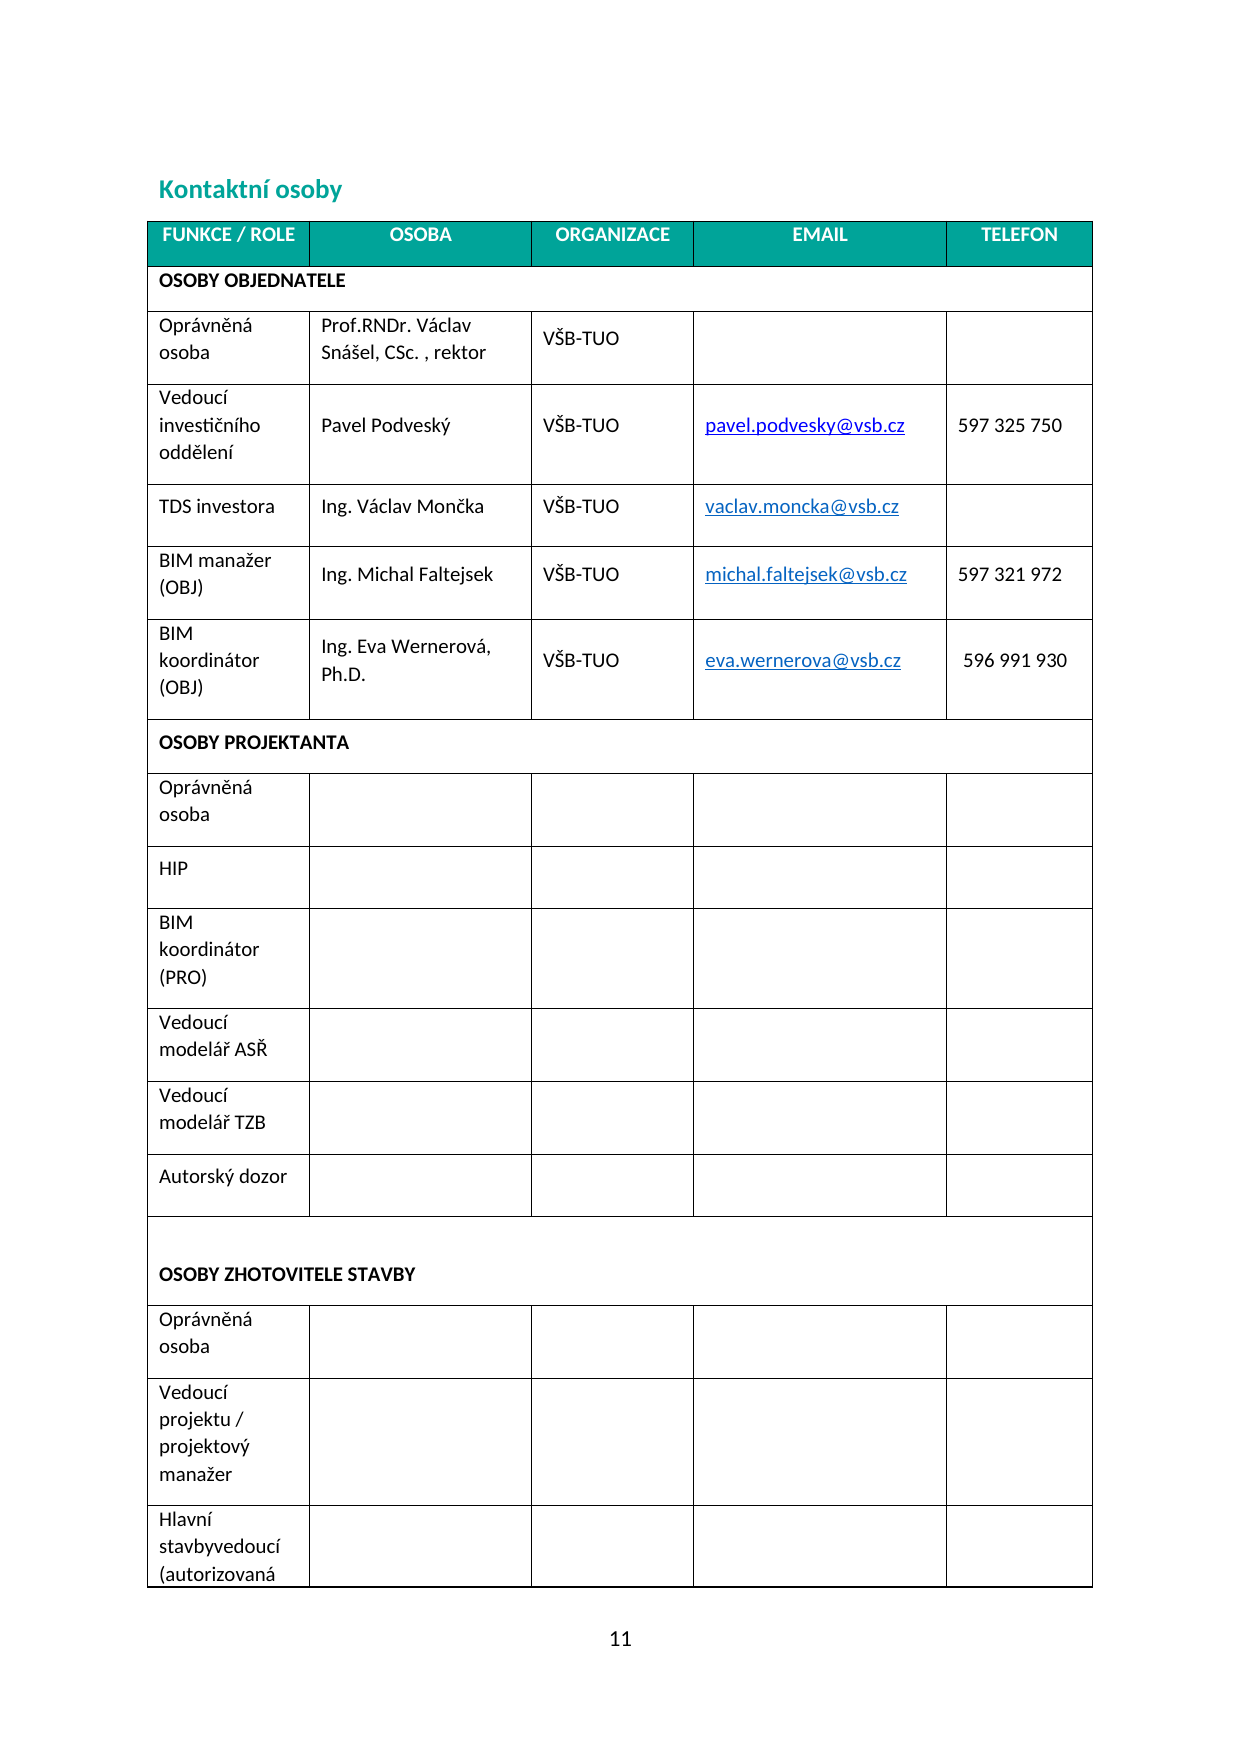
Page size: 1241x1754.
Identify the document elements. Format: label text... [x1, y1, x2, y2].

table_cell [310, 774, 531, 846]
table_cell [532, 1155, 693, 1216]
table_cell [947, 847, 1092, 908]
table_cell TDS investora [148, 485, 309, 546]
table_cell [694, 909, 946, 1008]
table_cell [947, 312, 1092, 383]
table_cell [694, 1155, 946, 1216]
table_cell [532, 847, 693, 908]
table_cell VŠB-TUO [532, 620, 693, 719]
table_cell FUNKCE / ROLE [148, 222, 309, 266]
table_cell [694, 847, 946, 908]
table_cell [310, 1379, 531, 1505]
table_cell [148, 1506, 309, 1586]
table_cell eva.wernerova@vsb.cz [694, 620, 946, 719]
table_cell [947, 1306, 1092, 1378]
table_cell VŠB-TUO [532, 385, 693, 483]
table_cell Ing. Eva Wernerová, Ph.D. [310, 620, 531, 719]
table_cell [694, 1306, 946, 1378]
table_cell Vedoucí modelář ASŘ [148, 1009, 309, 1081]
table_cell [947, 774, 1092, 846]
table_cell BIM koordinátor (OBJ) [148, 620, 309, 719]
table_cell [310, 1155, 531, 1216]
table_cell [694, 1506, 946, 1586]
table_cell [947, 1082, 1092, 1153]
table_cell [947, 1009, 1092, 1081]
table_cell [694, 1082, 946, 1153]
table_cell [532, 1306, 693, 1378]
table_cell [310, 847, 531, 908]
table_cell Ing. Michal Faltejsek [310, 547, 531, 619]
table_cell vaclav.moncka@vsb.cz [694, 485, 946, 546]
table_cell pavel.podvesky@vsb.cz [694, 385, 946, 483]
table_cell Autorský dozor [148, 1155, 309, 1216]
table_cell Ing. Václav Mončka [310, 485, 531, 546]
table_cell [532, 909, 693, 1008]
table_cell BIM koordinátor (PRO) [148, 909, 309, 1008]
table_cell Oprávněná osoba [148, 1306, 309, 1378]
table_cell Prof.RNDr. Václav Snášel, CSc. , rektor [310, 312, 531, 383]
table_cell OSOBY PROJEKTANTA [148, 720, 1092, 773]
table_cell Vedoucí investičního oddělení [148, 385, 309, 483]
table_cell [694, 1379, 946, 1505]
table_cell [532, 1379, 693, 1505]
table_cell 597 321 972 [947, 547, 1092, 619]
table_cell [532, 1506, 693, 1586]
table_cell OSOBA [310, 222, 531, 266]
table_cell 596 991 930 [947, 620, 1092, 719]
table_cell [532, 774, 693, 846]
table_cell [947, 1155, 1092, 1216]
table_cell OSOBY OBJEDNATELE [148, 267, 1092, 311]
table_cell [310, 909, 531, 1008]
table_cell [310, 1306, 531, 1378]
table_cell ORGANIZACE [532, 222, 693, 266]
table_cell [694, 312, 946, 383]
table_cell Oprávněná osoba [148, 774, 309, 846]
table_cell [947, 909, 1092, 1008]
table_cell [532, 1082, 693, 1153]
table_cell [947, 485, 1092, 546]
table_cell [532, 1009, 693, 1081]
table_cell [947, 1379, 1092, 1505]
table_cell BIM manažer (OBJ) [148, 547, 309, 619]
table_cell [694, 1009, 946, 1081]
table_cell Pavel Podveský [310, 385, 531, 483]
table_cell HIP [148, 847, 309, 908]
table_cell VŠB-TUO [532, 547, 693, 619]
table_cell [310, 1082, 531, 1153]
table_cell VŠB-TUO [532, 485, 693, 546]
table_cell Vedoucí modelář TZB [148, 1082, 309, 1153]
table_cell TELEFON [947, 222, 1092, 266]
table_cell [947, 1506, 1092, 1586]
table_cell [694, 774, 946, 846]
table_cell OSOBY ZHOTOVITELE STAVBY [148, 1217, 1092, 1305]
table_header Kontaktní osoby [148, 148, 1092, 221]
table_cell EMAIL [694, 222, 946, 266]
table_cell VŠB-TUO [532, 312, 693, 383]
table_cell [310, 1009, 531, 1081]
table_cell michal.faltejsek@vsb.cz [694, 547, 946, 619]
table_cell Vedoucí projektu / projektový manažer [148, 1379, 309, 1505]
table_cell Oprávněná osoba [148, 312, 309, 383]
table_cell 597 325 750 [947, 385, 1092, 483]
table_cell [310, 1506, 531, 1586]
